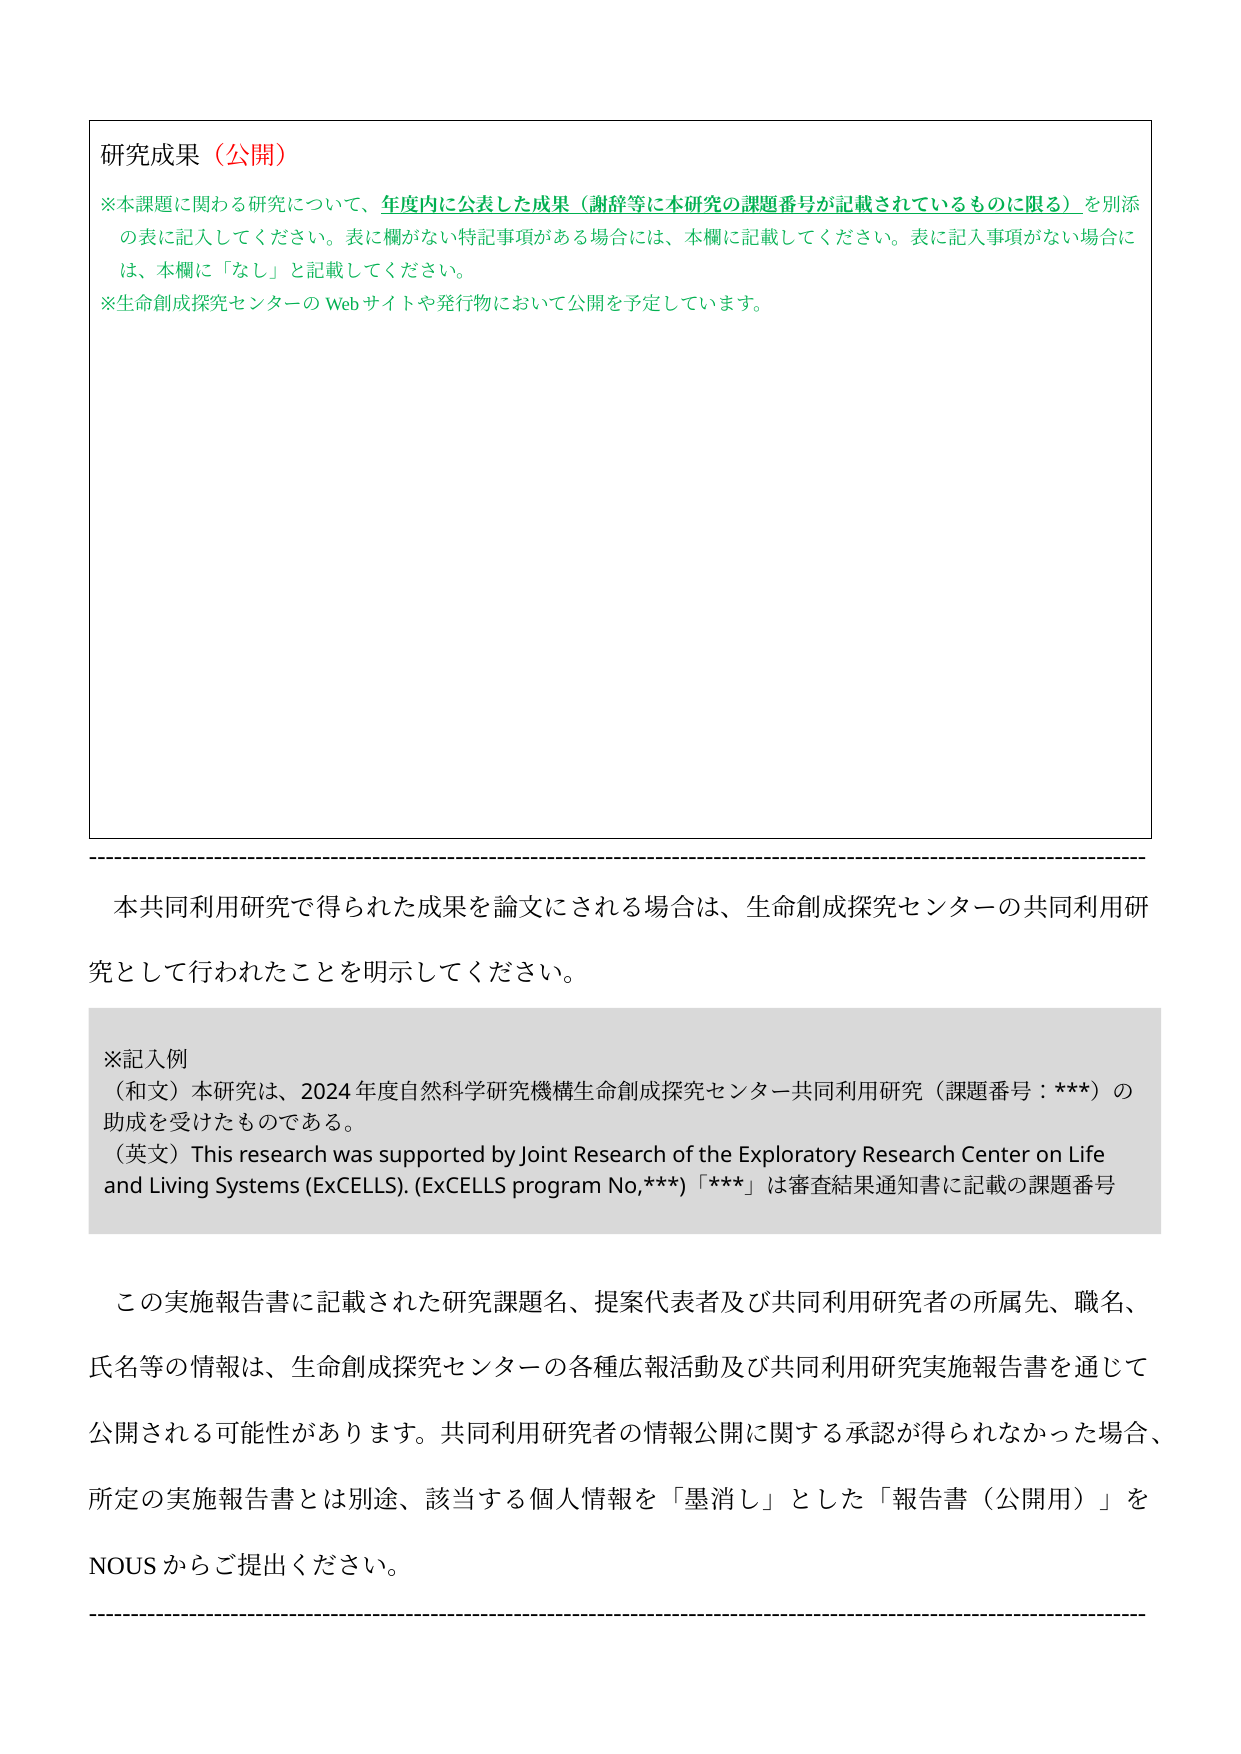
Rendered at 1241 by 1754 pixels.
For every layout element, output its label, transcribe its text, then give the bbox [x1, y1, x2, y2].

text ------------------------------------------------------------------------------------------------------------------------------- [89, 839, 1152, 872]
text この実施報告書に記載された研究課題名、提案代表者及び共同利用研究者の所属先、職名、氏名等の情報は、生命創成探究センターの各種広報活動及び共同利用研究実施報告書を通じて公開される可能性があります。共同利用研究者の情報公開に関する承認が得られなかった場合、所定の実施報告書とは別途、該当する個人情報を「墨消し」とした「報告書（公開用）」をNOUSからご提出ください。 [89, 1267, 1152, 1596]
text 本共同利用研究で得られた成果を論文にされる場合は、生命創成探究センターの共同利用研究として行われたことを明示してください。 [89, 872, 1152, 1004]
text ------------------------------------------------------------------------------------------------------------------------------- [89, 1596, 1152, 1629]
table_header 研究成果（公開） ※本課題に関わる研究について、年度内に公表した成果（謝辞等に本研究の課題番号が記載されているものに限る）を別添の表に記入してください。表に欄がない特記事項がある場合には、本欄に記載してください。表に記入事項がない場合には、本欄に「なし」と記載してください。 ※生命創成探究センターのWebサイトや発行物において公開を予定しています。 [90, 121, 1151, 838]
